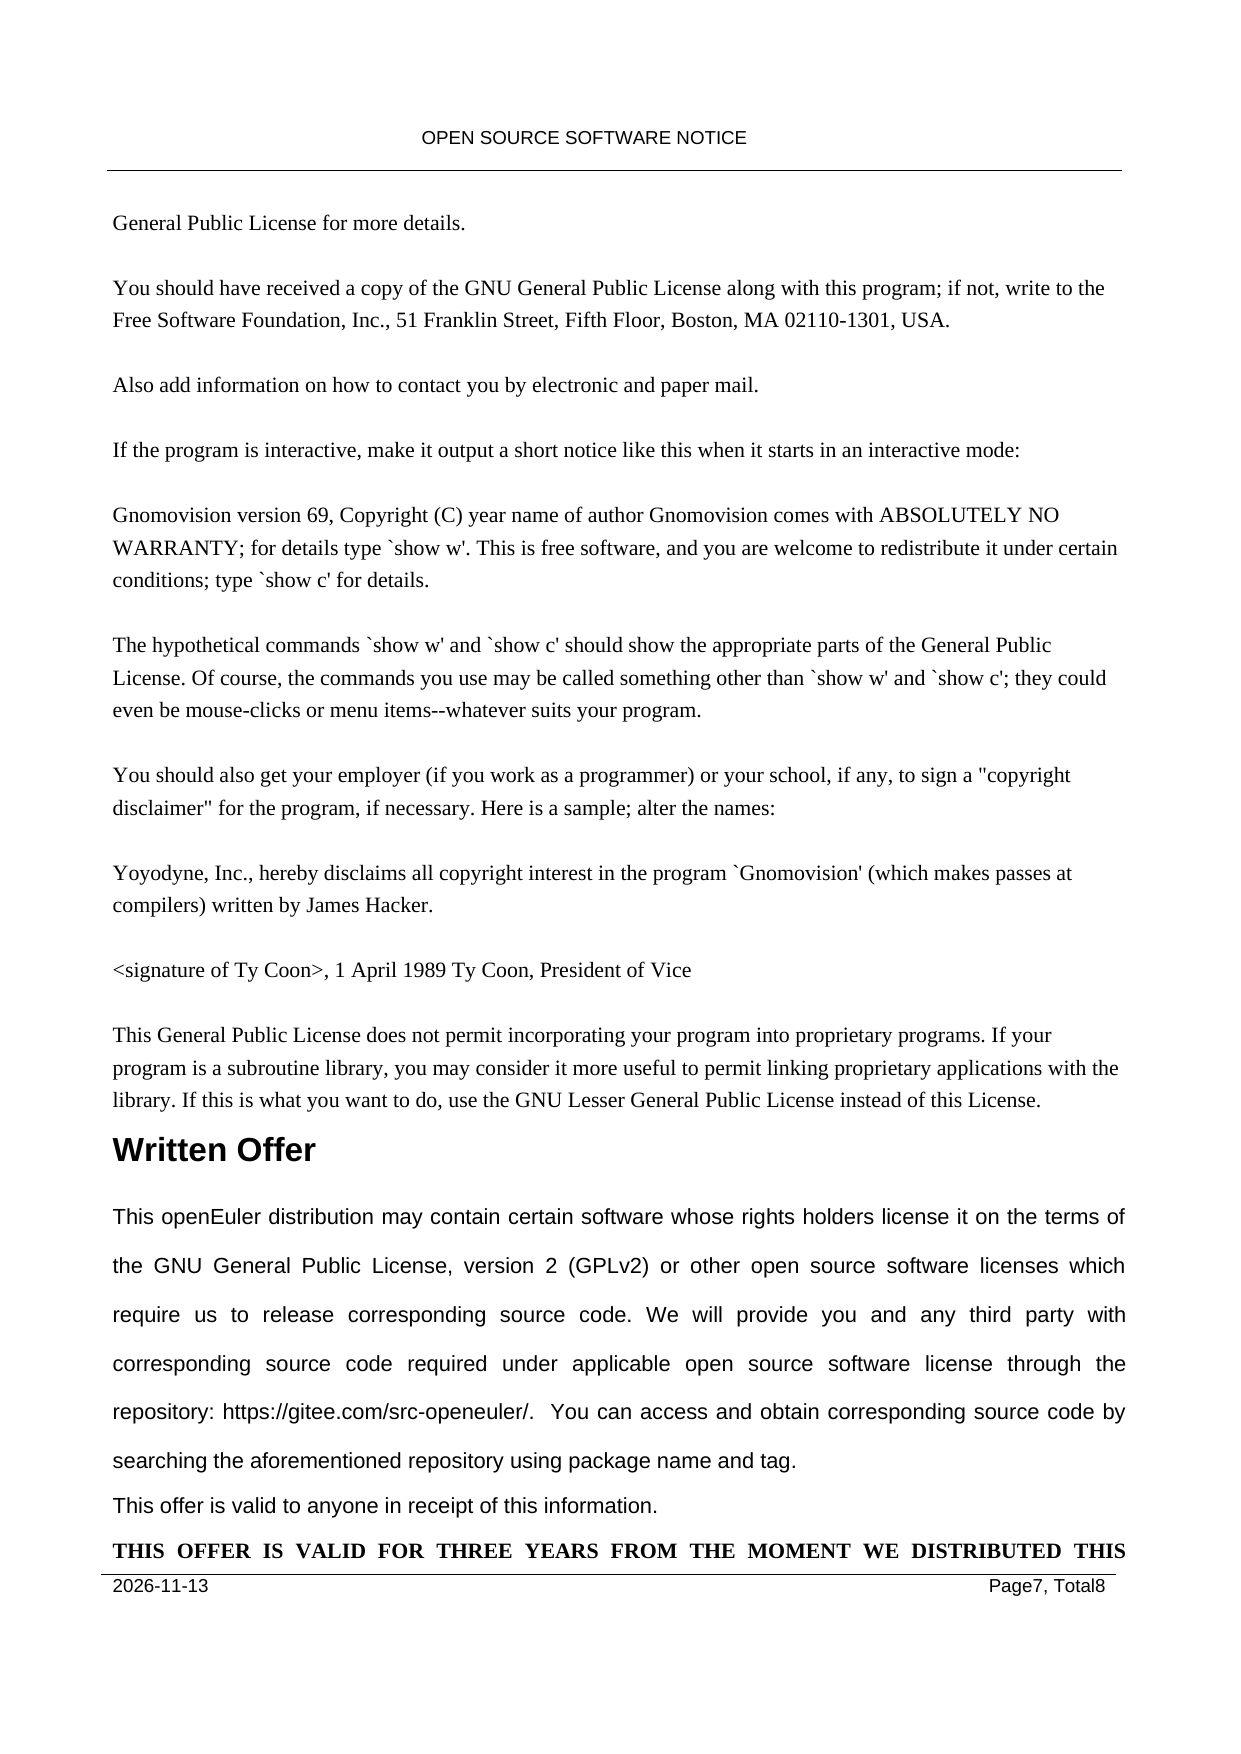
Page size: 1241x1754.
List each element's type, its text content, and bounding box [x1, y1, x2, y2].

text This offer is valid to anyone in receipt of this information. [112, 1489, 1128, 1522]
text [112, 1534, 1128, 1567]
text Written Offer [112, 1116, 1128, 1181]
text This openEuler distribution may contain certain software whose rights holders license it on the terms of the GNU General Public License, version 2 (GPLv2) or other open source software licenses which require us to release corresponding source code. We will provide you and any third party with corresponding source code required under applicable open source software license through the repository: https://gitee.com/src-openeuler/. You can access and obtain corresponding source code by searching the aforementioned repository using package name and tag. [112, 1201, 1128, 1477]
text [112, 206, 1128, 1116]
